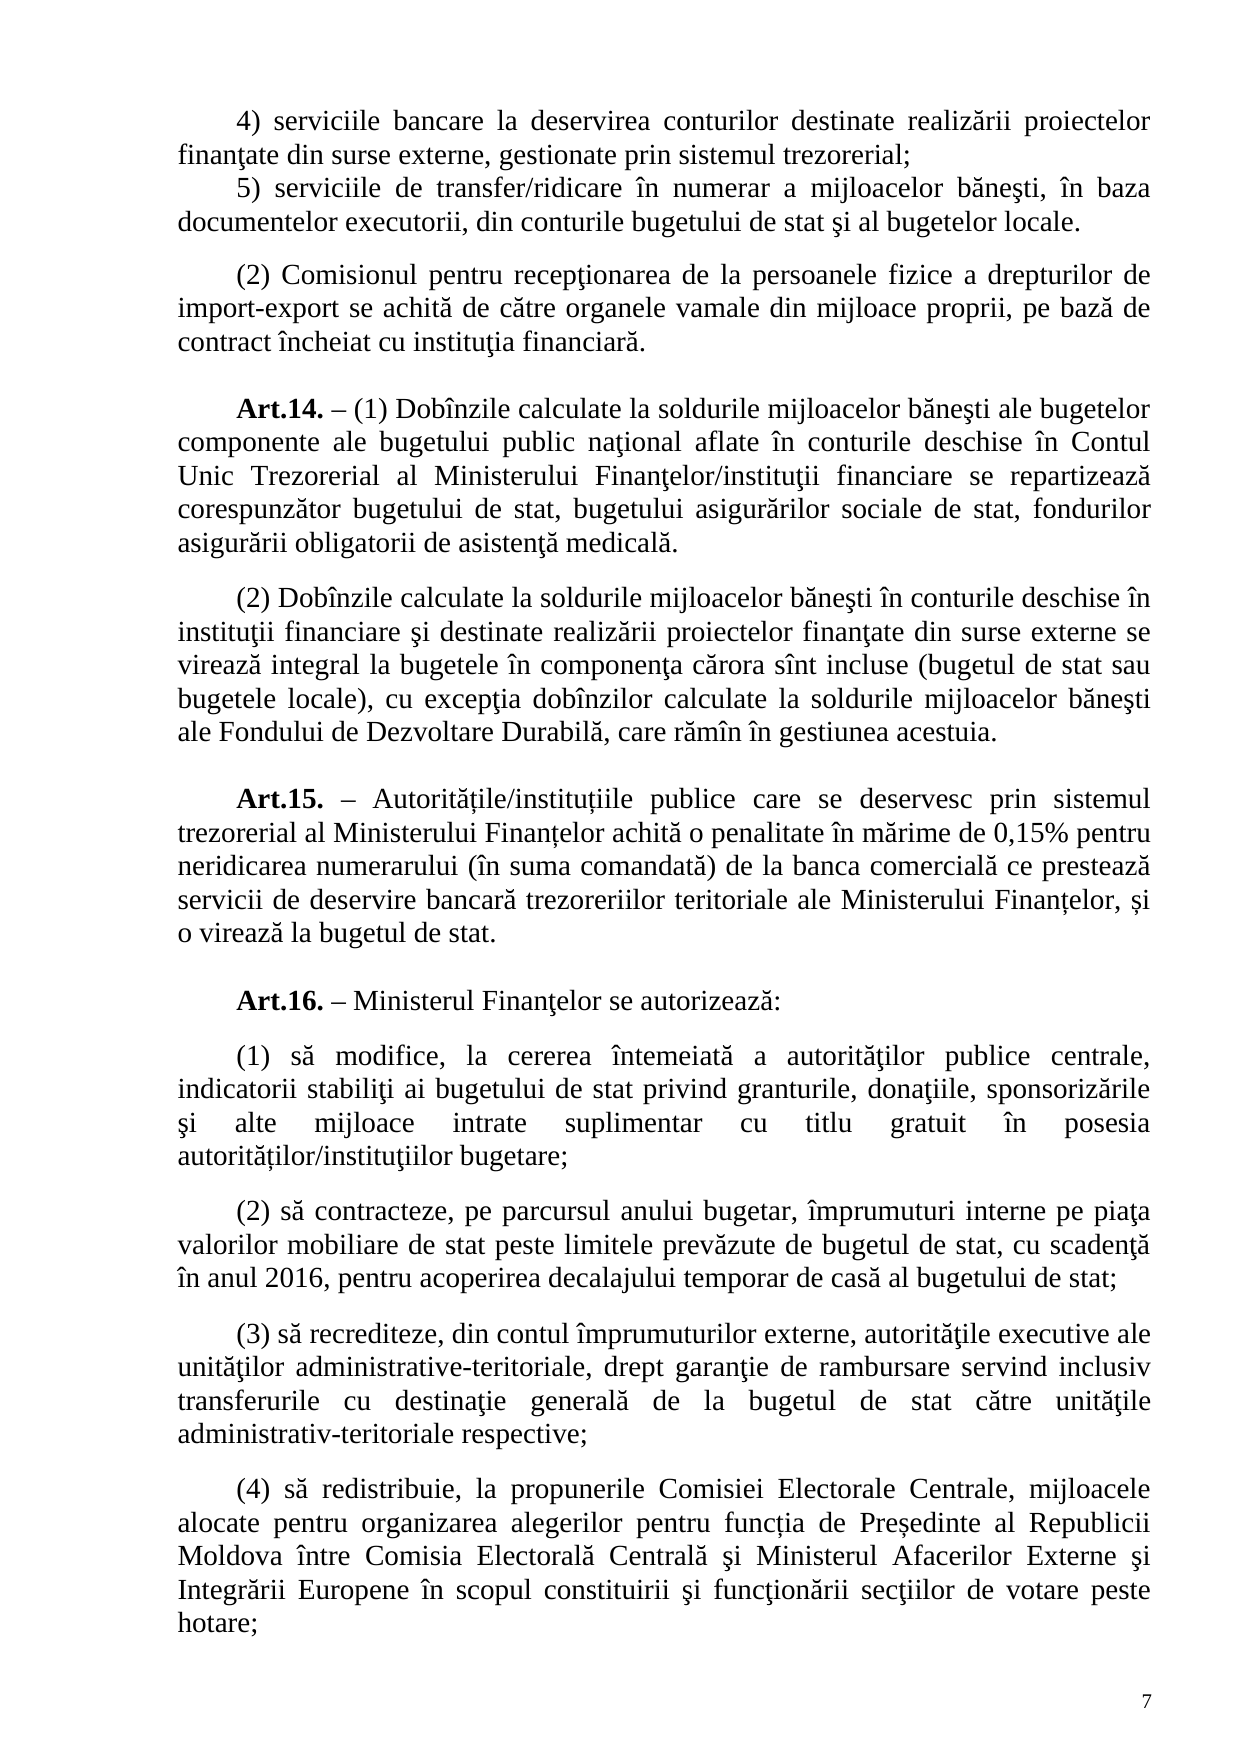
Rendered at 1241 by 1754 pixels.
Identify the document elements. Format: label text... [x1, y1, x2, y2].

text (1) să modifice, la cererea întemeiată a autorităţilor publice centrale, indicatorii stabiliţi ai bugetului de stat privind granturile, donaţiile, sponsorizările şi alte mijloace intrate suplimentar cu titlu gratuit în posesia autorităților/instituţiilor bugetare; [177, 1038, 1152, 1172]
text 5) serviciile de transfer/ridicare în numerar a mijloacelor băneşti, în baza documentelor executorii, din conturile bugetului de stat şi al bugetelor locale. [177, 171, 1152, 238]
text (2) Comisionul pentru recepţionarea de la persoanele fizice a drepturilor de import-export se achită de către organele vamale din mijloace proprii, pe bază de contract încheiat cu instituţia financiară. [177, 257, 1152, 357]
text (2) Dobînzile calculate la soldurile mijloacelor băneşti în conturile deschise în instituţii financiare şi destinate realizării proiectelor finanţate din surse externe se virează integral la bugetele în componenţa cărora sînt incluse (bugetul de stat sau bugetele locale), cu excepţia dobînzilor calculate la soldurile mijloacelor băneşti ale Fondului de Dezvoltare Durabilă, care rămîn în gestiunea acestuia. [177, 580, 1152, 748]
text Art.16. – Ministerul Finanţelor se autorizează: [177, 983, 1152, 1016]
text 4) serviciile bancare la deservirea conturilor destinate realizării proiectelor finanţate din surse externe, gestionate prin sistemul trezorerial; [177, 103, 1152, 171]
text (2) să contracteze, pe parcursul anului bugetar, împrumuturi interne pe piaţa valorilor mobiliare de stat peste limitele prevăzute de bugetul de stat, cu scadenţă în anul 2016, pentru acoperirea decalajului temporar de casă al bugetului de stat; [177, 1193, 1152, 1294]
text Art.15. – Autoritățile/instituțiile publice care se deservesc prin sistemul trezorerial al Ministerului Finanțelor achită o penalitate în mărime de 0,15% pentru neridicarea numerarului (în suma comandată) de la banca comercială ce prestează servicii de deservire bancară trezoreriilor teritoriale ale Ministerului Finanțelor, și o virează la bugetul de stat. [177, 781, 1152, 949]
text Art.14. – (1) Dobînzile calculate la soldurile mijloacelor băneşti ale bugetelor componente ale bugetului public naţional aflate în conturile deschise în Contul Unic Trezorerial al Ministerului Finanţelor/instituţii financiare se repartizează corespunzător bugetului de stat, bugetului asigurărilor sociale de stat, fondurilor asigurării obligatorii de asistenţă medicală. [177, 391, 1152, 559]
text (4) să redistribuie, la propunerile Comisiei Electorale Centrale, mijloacele alocate pentru organizarea alegerilor pentru funcția de Președinte al Republicii Moldova între Comisia Electorală Centrală şi Ministerul Afacerilor Externe şi Integrării Europene în scopul constituirii şi funcţionării secţiilor de votare peste hotare; [177, 1471, 1152, 1639]
text (3) să recrediteze, din contul împrumuturilor externe, autorităţile executive ale unităţilor administrative-teritoriale, drept garanţie de rambursare servind inclusiv transferurile cu destinaţie generală de la bugetul de stat către unităţile administrativ-teritoriale respective; [177, 1316, 1152, 1450]
